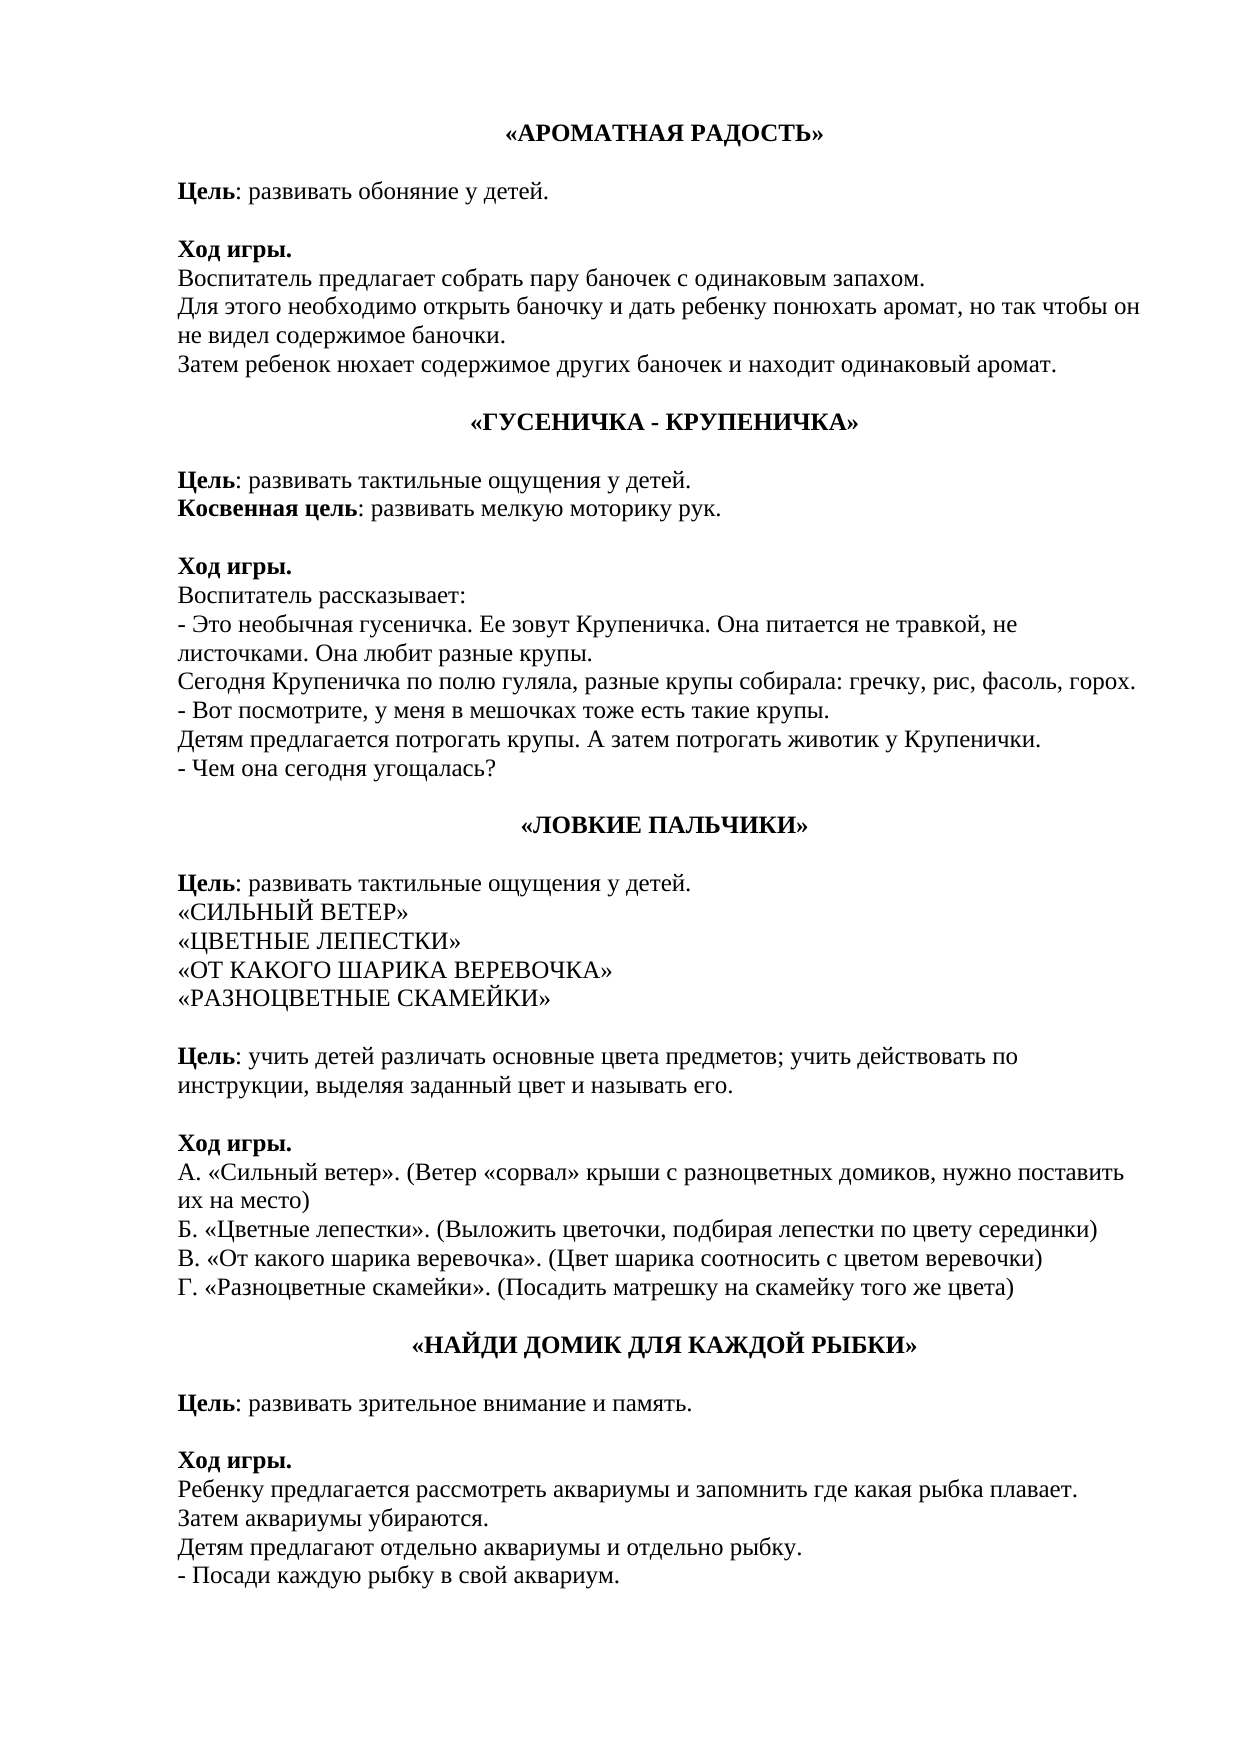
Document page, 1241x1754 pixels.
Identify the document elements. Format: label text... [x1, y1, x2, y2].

text Цель: развивать тактильные ощущения у детей. «СИЛЬНЫЙ ВЕТЕР» «ЦВЕТНЫЕ ЛЕПЕСТКИ» «ОТ КАКОГО ШАРИКА ВЕРЕВОЧКА» «РАЗНОЦВЕТНЫЕ СКАМЕЙКИ» [177, 868, 1152, 1012]
text «НАЙДИ ДОМИК ДЛЯ КАЖДОЙ РЫБКИ» [177, 1330, 1152, 1358]
text Цель: учить детей различать основные цвета предметов; учить действовать по инструкции, выделяя заданный цвет и называть его. [177, 1041, 1152, 1099]
text Ход игры. А. «Сильный ветер». (Ветер «сорвал» крыши с разноцветных домиков, нужно поставить их на место) Б. «Цветные лепестки». (Выложить цветочки, подбирая лепестки по цвету серединки) В. «От какого шарика веревочка». (Цвет шарика соотносить с цветом веревочки) Г. «Разноцветные скамейки». (Посадить матрешку на скамейку того же цвета) [177, 1128, 1152, 1301]
text Ход игры. Воспитатель предлагает собрать пару баночек с одинаковым запахом. Для этого необходимо открыть баночку и дать ребенку понюхать аромат, но так чтобы он не видел содержимое баночки. Затем ребенок нюхает содержимое других баночек и находит одинаковый аромат. [177, 234, 1152, 378]
text Ход игры. Воспитатель рассказывает: - Это необычная гусеничка. Ее зовут Крупеничка. Она питается не травкой, не листочками. Она любит разные крупы. Сегодня Крупеничка по полю гуляла, разные крупы собирала: гречку, рис, фасоль, горох. - Вот посмотрите, у меня в мешочках тоже есть такие крупы. Детям предлагается потрогать крупы. А затем потрогать животик у Крупенички. - Чем она сегодня угощалась? [177, 551, 1152, 781]
text «АРОМАТНАЯ РАДОСТЬ» [177, 118, 1152, 147]
text Ход игры. Ребенку предлагается рассмотреть аквариумы и запомнить где какая рыбка плавает. Затем аквариумы убираются. Детям предлагают отдельно аквариумы и отдельно рыбку. - Посади каждую рыбку в свой аквариум. [177, 1446, 1152, 1589]
text Цель: развивать обоняние у детей. [177, 176, 1152, 205]
text «ГУСЕНИЧКА - КРУПЕНИЧКА» [177, 407, 1152, 436]
text «ЛОВКИЕ ПАЛЬЧИКИ» [177, 811, 1152, 839]
text Цель: развивать тактильные ощущения у детей. Косвенная цель: развивать мелкую моторику рук. [177, 465, 1152, 522]
text Цель: развивать зрительное внимание и память. [177, 1388, 1152, 1416]
